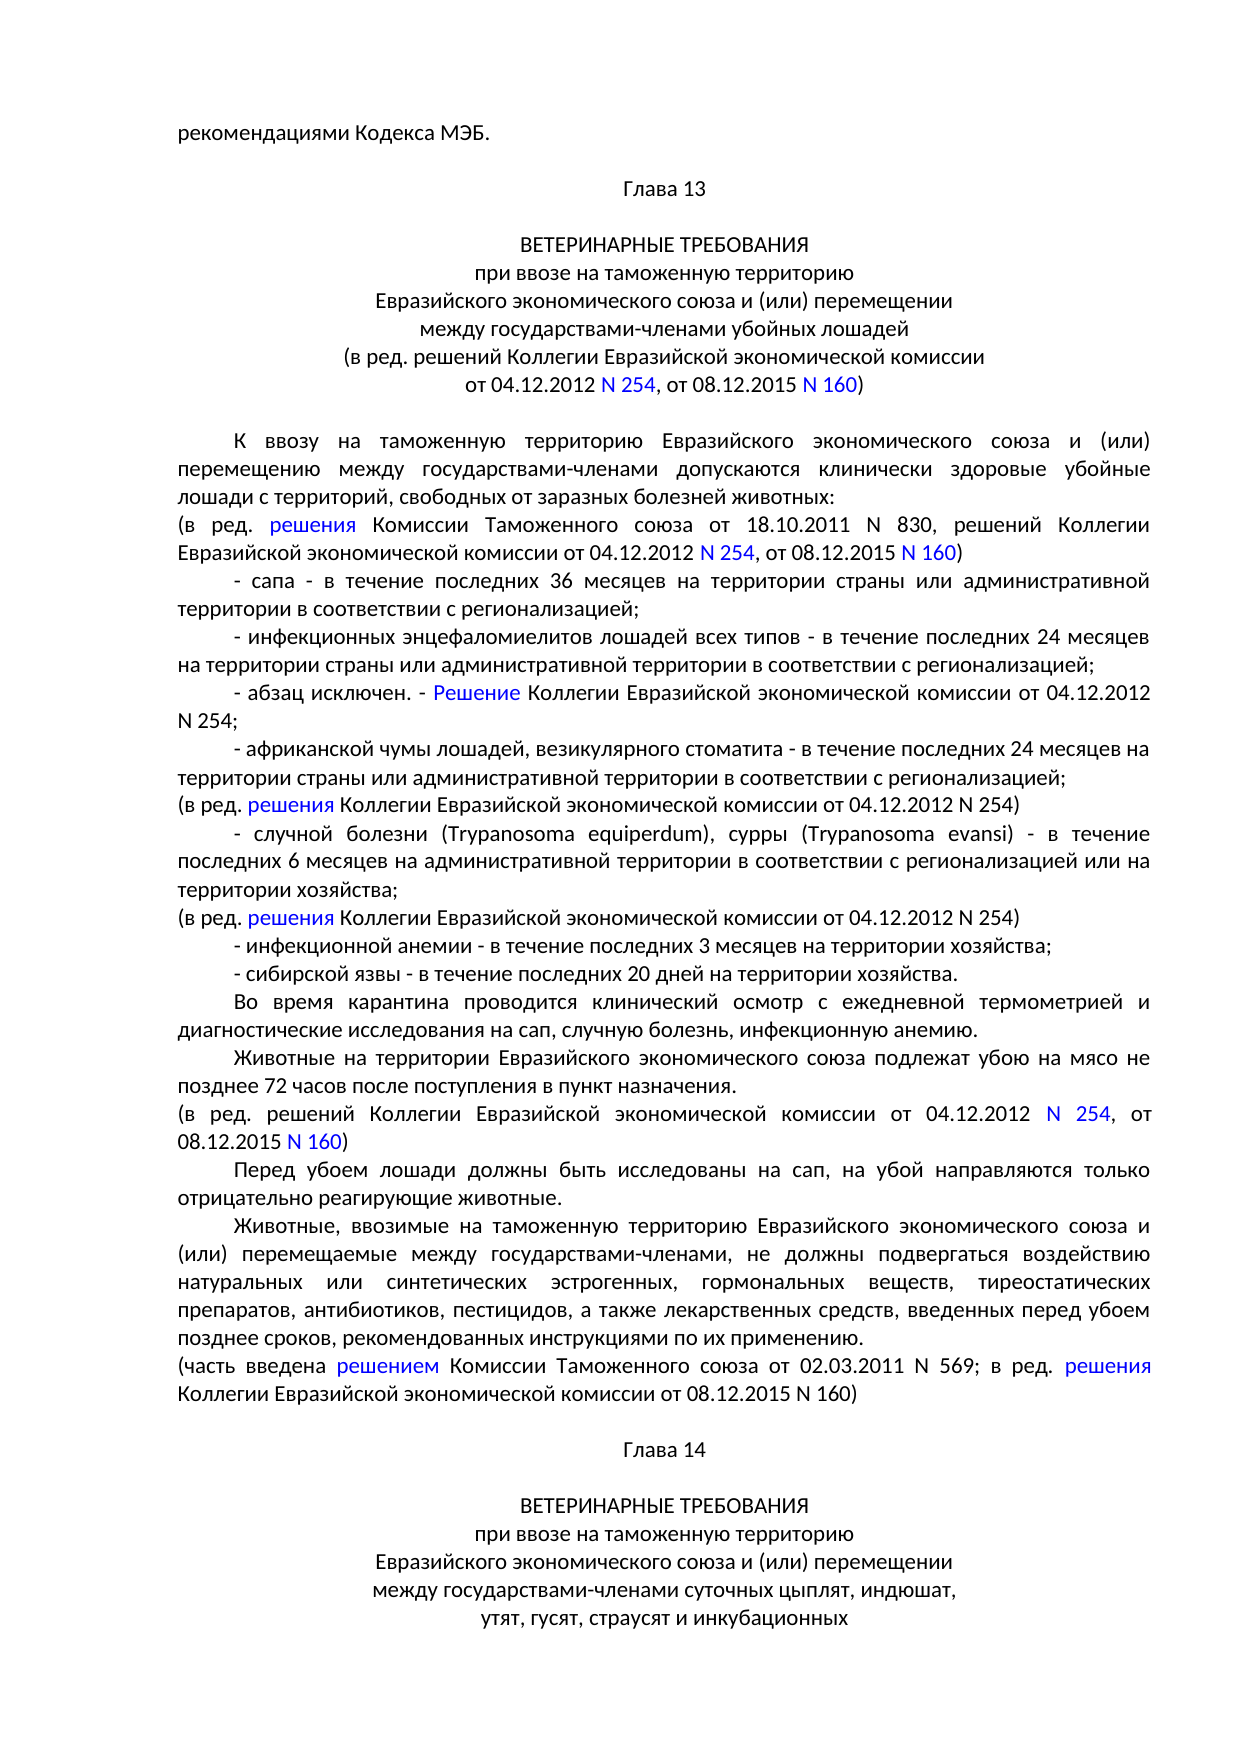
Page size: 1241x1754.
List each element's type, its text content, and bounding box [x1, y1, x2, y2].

text при ввозе на таможенную территорию [177, 258, 1152, 286]
text - сибирской язвы - в течение последних 20 дней на территории хозяйства. [177, 959, 1152, 987]
text - инфекционной анемии - в течение последних 3 месяцев на территории хозяйства; [177, 931, 1152, 959]
text ВЕТЕРИНАРНЫЕ ТРЕБОВАНИЯ [177, 1491, 1152, 1519]
text (в ред. решений Коллегии Евразийской экономической комиссии [177, 342, 1152, 370]
text (в ред. решения Комиссии Таможенного союза от 18.10.2011 N 830, решений Коллегии Евразийской экономической комиссии от 04.12.2012 N 254, от 08.12.2015 N 160) [177, 510, 1152, 566]
text от 04.12.2012 N 254, от 08.12.2015 N 160) [177, 370, 1152, 398]
text Глава 14 [177, 1435, 1152, 1463]
text между государствами-членами суточных цыплят, индюшат, [177, 1575, 1152, 1603]
text - случной болезни (Trypanosoma equiperdum), сурры (Trypanosoma evansi) - в течение последних 6 месяцев на административной территории в соответствии с регионализацией или на территории хозяйства; [177, 819, 1152, 903]
text - абзац исключен. - Решение Коллегии Евразийской экономической комиссии от 04.12.2012 N 254; [177, 678, 1152, 734]
text Во время карантина проводится клинический осмотр с ежедневной термометрией и диагностические исследования на сап, случную болезнь, инфекционную анемию. [177, 987, 1152, 1043]
text - сапа - в течение последних 36 месяцев на территории страны или административной территории в соответствии с регионализацией; [177, 566, 1152, 622]
text ВЕТЕРИНАРНЫЕ ТРЕБОВАНИЯ [177, 230, 1152, 258]
text (в ред. решений Коллегии Евразийской экономической комиссии от 04.12.2012 N 254, от 08.12.2015 N 160) [177, 1099, 1152, 1155]
text Евразийского экономического союза и (или) перемещении [177, 1547, 1152, 1575]
text (в ред. решения Коллегии Евразийской экономической комиссии от 04.12.2012 N 254) [177, 791, 1152, 819]
text (часть введена решением Комиссии Таможенного союза от 02.03.2011 N 569; в ред. решения Коллегии Евразийской экономической комиссии от 08.12.2015 N 160) [177, 1351, 1152, 1407]
text - африканской чумы лошадей, везикулярного стоматита - в течение последних 24 месяцев на территории страны или административной территории в соответствии с регионализацией; [177, 734, 1152, 791]
text К ввозу на таможенную территорию Евразийского экономического союза и (или) перемещению между государствами-членами допускаются клинически здоровые убойные лошади с территорий, свободных от заразных болезней животных: [177, 426, 1152, 510]
text Глава 13 [177, 174, 1152, 202]
text Евразийского экономического союза и (или) перемещении [177, 286, 1152, 314]
text Животные, ввозимые на таможенную территорию Евразийского экономического союза и (или) перемещаемые между государствами-членами, не должны подвергаться воздействию натуральных или синтетических эстрогенных, гормональных веществ, тиреостатических препаратов, антибиотиков, пестицидов, а также лекарственных средств, введенных перед убоем позднее сроков, рекомендованных инструкциями по их применению. [177, 1211, 1152, 1351]
text при ввозе на таможенную территорию [177, 1519, 1152, 1547]
text Перед убоем лошади должны быть исследованы на сап, на убой направляются только отрицательно реагирующие животные. [177, 1155, 1152, 1211]
text утят, гусят, страусят и инкубационных [177, 1603, 1152, 1631]
text (в ред. решения Коллегии Евразийской экономической комиссии от 04.12.2012 N 254) [177, 903, 1152, 931]
text между государствами-членами убойных лошадей [177, 314, 1152, 342]
text Животные на территории Евразийского экономического союза подлежат убою на мясо не позднее 72 часов после поступления в пункт назначения. [177, 1043, 1152, 1099]
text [177, 118, 1152, 146]
text - инфекционных энцефаломиелитов лошадей всех типов - в течение последних 24 месяцев на территории страны или административной территории в соответствии с регионализацией; [177, 622, 1152, 678]
